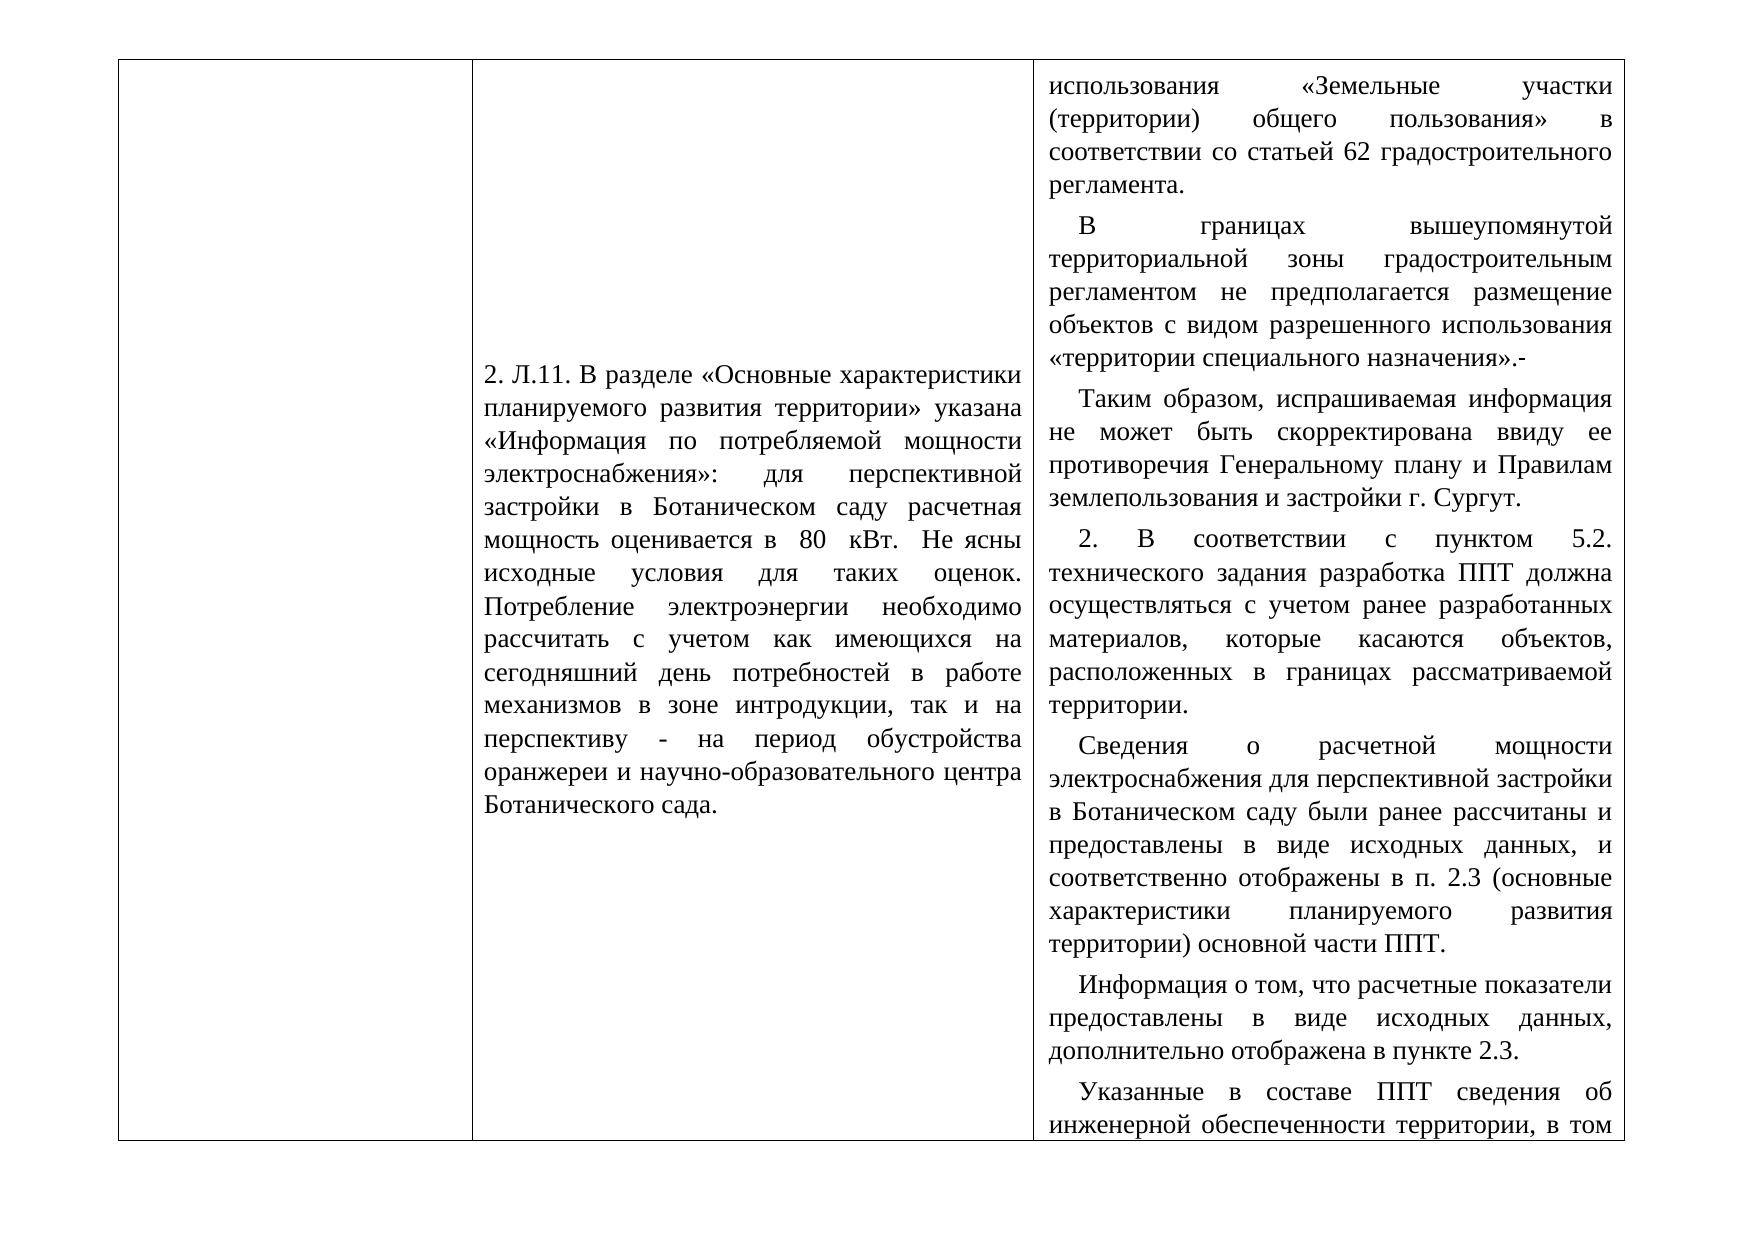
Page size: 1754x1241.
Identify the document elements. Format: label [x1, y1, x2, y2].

table_cell [473, 60, 1033, 1140]
table_cell [119, 60, 472, 1140]
table_cell [1034, 60, 1624, 1140]
